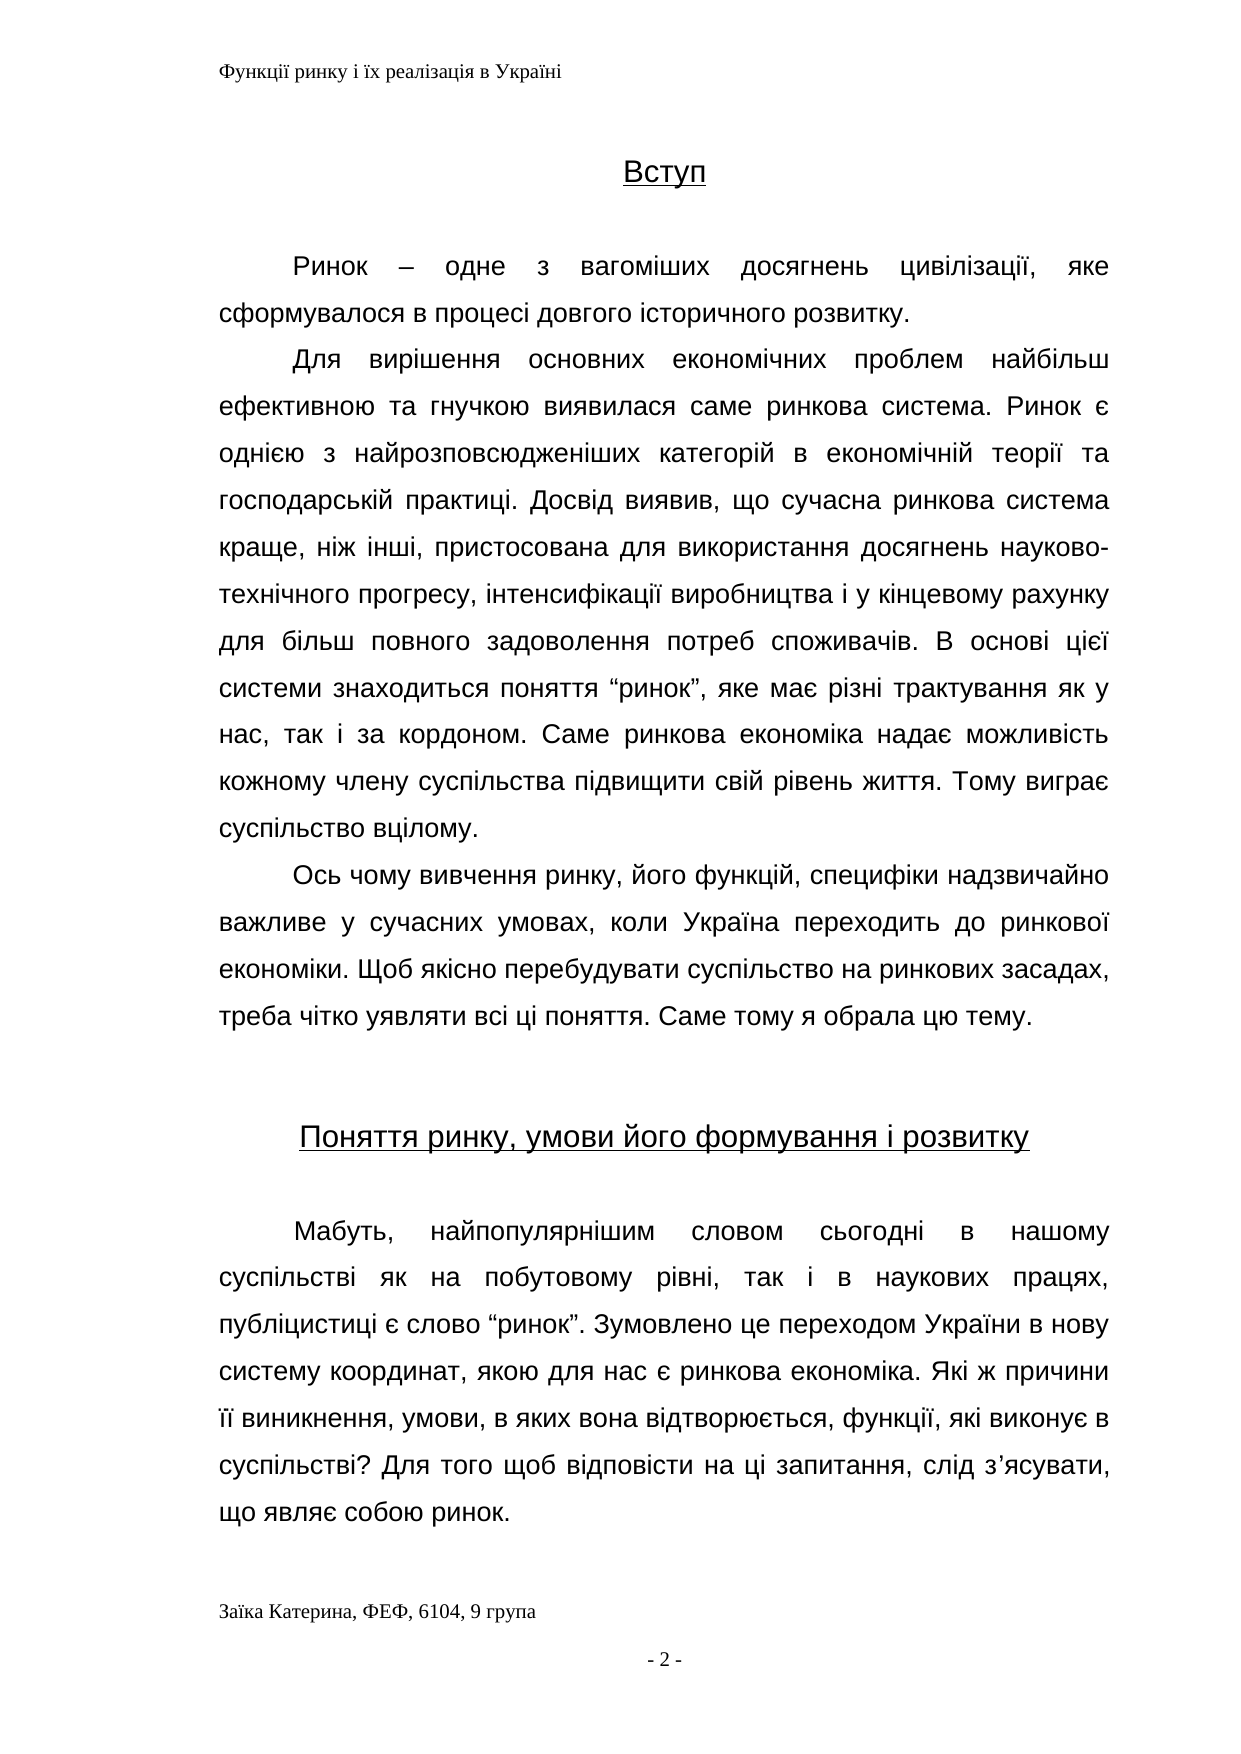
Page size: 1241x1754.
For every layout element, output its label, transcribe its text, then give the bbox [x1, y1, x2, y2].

text Для вирішення основних економічних проблем найбільш ефективною та гнучкою виявилася саме ринкова система. Ринок є однією з найрозповсюдженіших категорій в економічній теорії та господарській практиці. Досвід виявив, що сучасна ринкова система краще, ніж інші, пристосована для використання досягнень науково-технічного прогресу, інтенсифікації виробництва і у кінцевому рахунку для більш повного задоволення потреб споживачів. В основі цієї системи знаходиться поняття “ринок”, яке має різні трактування як у нас, так і за кордоном. Саме ринкова економіка надає можливість кожному члену суспільства підвищити свій рівень життя. Тому виграє суспільство вцілому. [218, 343, 1110, 843]
text Ринок – одне з вагоміших досягнень цивілізації, яке сформувалося в процесі довгого історичного розвитку. [218, 250, 1110, 328]
text Ось чому вивчення ринку, його функцій, специфіки надзвичайно важливе у сучасних умовах, коли Україна переходить до ринкової економіки. Щоб якісно перебудувати суспільство на ринкових засадах, треба чітко уявляти всі ці поняття. Саме тому я обрала цю тему. [218, 859, 1110, 1031]
text Мабуть, найпопулярнішим словом сьогодні в нашому суспільстві як на побутовому рівні, так і в наукових працях, публіцистиці є слово “ринок”. Зумовлено це переходом України в нову систему координат, якою для нас є ринкова економіка. Які ж причини її виникнення, умови, в яких вона відтворюється, функції, які виконує в суспільстві? Для того щоб відповісти на ці запитання, слід з’ясувати, що являє собою ринок. [218, 1214, 1110, 1527]
subtitle Поняття ринку, умови його формування і розвитку [218, 1118, 1110, 1154]
subtitle Вступ [218, 153, 1110, 189]
